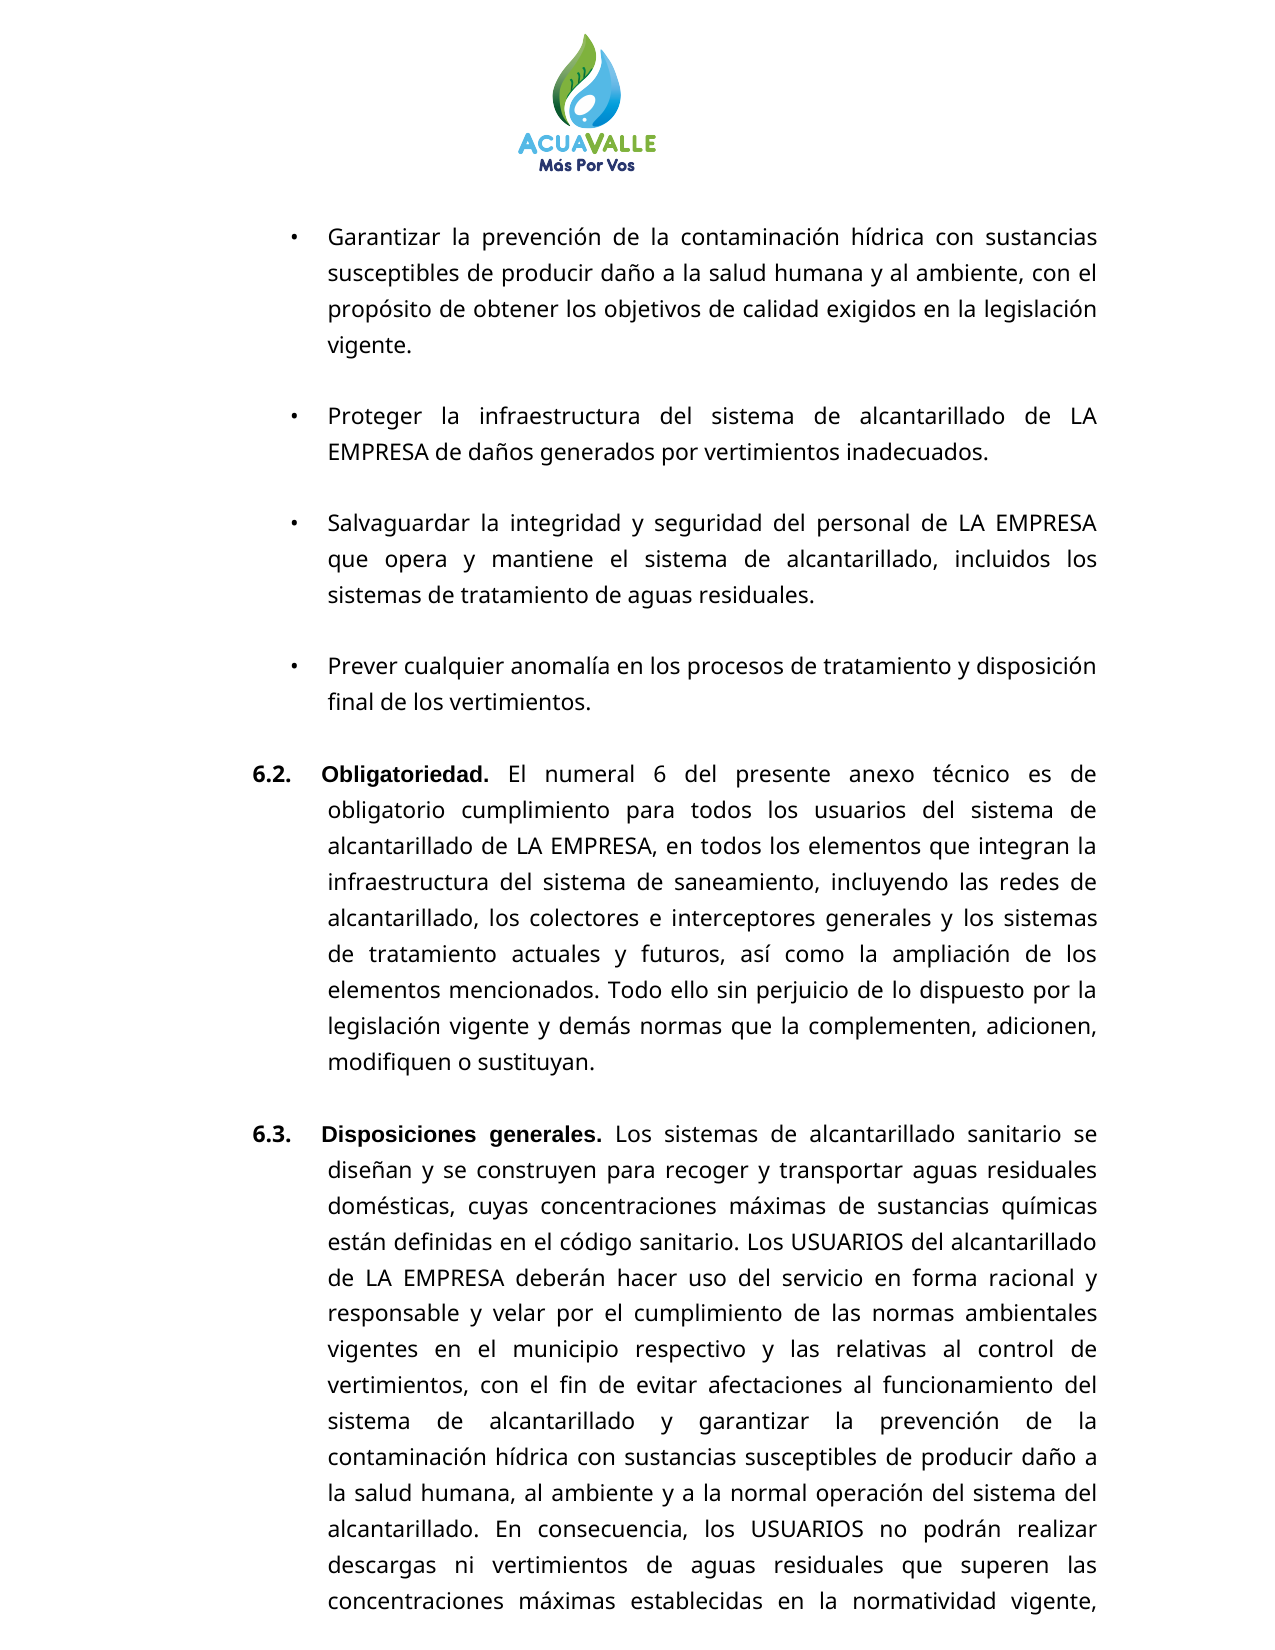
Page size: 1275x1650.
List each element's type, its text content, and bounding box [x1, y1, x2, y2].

list Obligatoriedad. El numeral 6 del presente anexo técnico es de obligatorio cumplimiento para todos los usuarios del sistema de alcantarillado de LA EMPRESA, en todos los elementos que integran la infraestructura del sistema de saneamiento, incluyendo las redes de alcantarillado, los colectores e interceptores generales y los sistemas de tratamiento actuales y futuros, así como la ampliación de los elementos mencionados. Todo ello sin perjuicio de lo dispuesto por la legislación vigente y demás normas que la complementen, adicionen, modifiquen o sustituyan. [252, 758, 1098, 1077]
list Proteger la infraestructura del sistema de alcantarillado de LA EMPRESA de daños generados por vertimientos inadecuados. [290, 400, 1098, 467]
list Prever cualquier anomalía en los procesos de tratamiento y disposición final de los vertimientos. [290, 650, 1098, 717]
list Salvaguardar la integridad y seguridad del personal de LA EMPRESA que opera y mantiene el sistema de alcantarillado, incluidos los sistemas de tratamiento de aguas residuales. [290, 507, 1098, 610]
picture [514, 31, 660, 176]
list Garantizar la prevención de la contaminación hídrica con sustancias susceptibles de producir daño a la salud humana y al ambiente, con el propósito de obtener los objetivos de calidad exigidos en la legislación vigente. [290, 221, 1098, 360]
